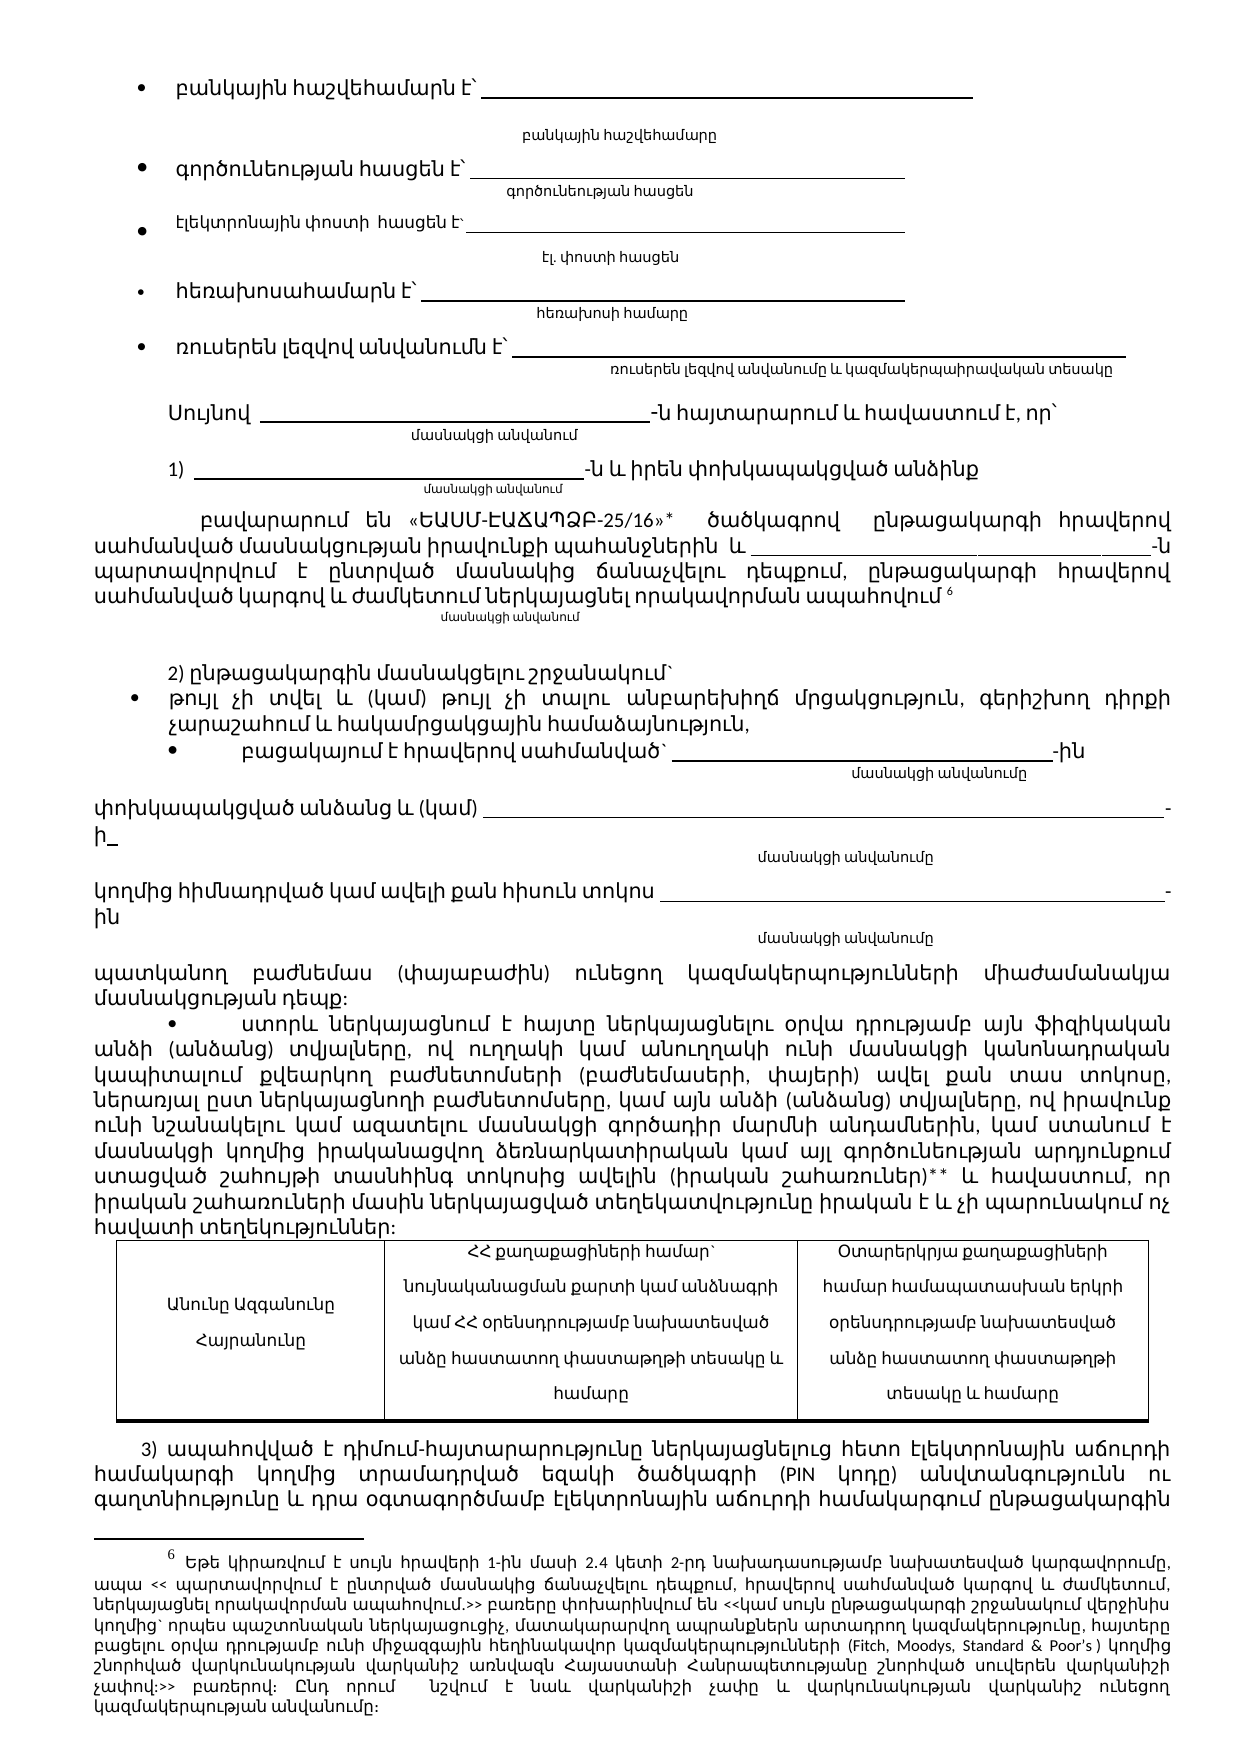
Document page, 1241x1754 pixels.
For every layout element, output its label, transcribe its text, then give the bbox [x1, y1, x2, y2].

text մասնակցի անվանումը [94, 929, 1171, 960]
list հեռախոսահամարն է՝ [138, 279, 1171, 304]
text 1) -ն և իրեն փոխկապակցված անձինք [94, 457, 1171, 482]
text բավարարում են «ԵԱՍՄ-ԷԱՃԱՊՁԲ-25/16»* ծածկագրով ընթացակարգի հրավերով սահմանված մասնակցության իրավունքի պահանջներին և -ն պարտավորվում է ընտրված մասնակից ճանաչվելու դեպքում, ընթացակարգի հրավերով սահմանված կարգով և ժամկետում ներկայացնել որակավորման ապահովում [94, 507, 1171, 609]
text հեռախոսի համարը [462, 304, 1171, 334]
text բանկային հաշվեհամարը [94, 126, 1171, 156]
list էլեկտրոնային փոստի հասցեն է՝ [138, 212, 1171, 248]
text մասնակցի անվանում [94, 426, 1171, 457]
list թույլ չի տվել և (կամ) թույլ չի տալու անբարեխիղճ մրցակցություն, գերիշխող դիրքի չարաշահում և հակամրցակցային համաձայնություն, [131, 685, 1171, 736]
text փոխկապակցված անձանց և (կամ) -ի [94, 795, 1171, 848]
list ռուսերեն լեզվով անվանումն է՝ [138, 334, 1171, 360]
text Սույնով -ն հայտարարում և հավաստում է, որ՝ [94, 396, 1171, 426]
text մասնակցի անվանում [94, 609, 1171, 634]
list բացակայում է հրավերով սահմանված` -ին [94, 736, 1171, 764]
text մասնակցի անվանումը [94, 848, 1171, 879]
table_header Անունը Ազգանունը Հայրանունը [117, 1241, 384, 1419]
list բանկային հաշվեհամարն է՝ [138, 75, 1171, 126]
list ստորև ներկայացնում է հայտը ներկայացնելու օրվա դրությամբ այն ֆիզիկական անձի (անձանց) տվյալները, ով ուղղակի կամ անուղղակի ունի մասնակցի կանոնադրական կապիտալում քվեարկող բաժնետոմսերի (բաժնեմասերի, փայերի) ավել քան տաս տոկոսը, ներառյալ ըստ ներկայացնողի բաժնետոմսերը, կամ այն անձի (անձանց) տվյալները, ով իրավունք ունի նշանակելու կամ ազատելու մասնակցի գործադիր մարմնի անդամներին, կամ ստանում է մասնակցի կողմից իրականացվող ձեռնարկատիրական կամ այլ գործունեության արդյունքում ստացված շահույթի տասնհինգ տոկոսից ավելին (իրական շահառուներ)** և հավաստում, որ իրական շահառուների մասին ներկայացված տեղեկատվությունը իրական է և չի պարունակում ոչ հավատի տեղեկություններ: [94, 1011, 1171, 1240]
text էլ. փոստի հասցեն [94, 248, 1171, 279]
table_header Օտարերկրյա քաղաքացիների համար համապատասխան երկրի օրենսդրությամբ նախատեսված անձը հաստատող փաստաթղթի տեսակը և համարը [798, 1241, 1148, 1419]
text մասնակցի անվանումը [94, 764, 1171, 795]
list գործունեության հասցեն է՝ [138, 156, 1171, 182]
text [94, 1436, 1171, 1512]
text մասնակցի անվանում [94, 482, 1171, 507]
text ռուսերեն լեզվով անվանումը և կազմակերպաիրավական տեսակը [536, 360, 1171, 391]
text 2) ընթացակարգին մասնակցելու շրջանակում` [94, 660, 1171, 685]
text կողմից հիմնադրված կամ ավելի քան հիսուն տոկոս -ին [94, 879, 1171, 929]
text գործունեության հասցեն [94, 182, 1171, 212]
text պատկանող բաժնեմաս (փայաբաժին) ունեցող կազմակերպությունների միաժամանակյա մասնակցության դեպք: [94, 960, 1171, 1011]
table_header ՀՀ քաղաքացիների համար` նույնականացման քարտի կամ անձնագրի կամ ՀՀ օրենսդրությամբ նախատեսված անձը հաստատող փաստաթղթի տեսակը և համարը [385, 1241, 797, 1419]
